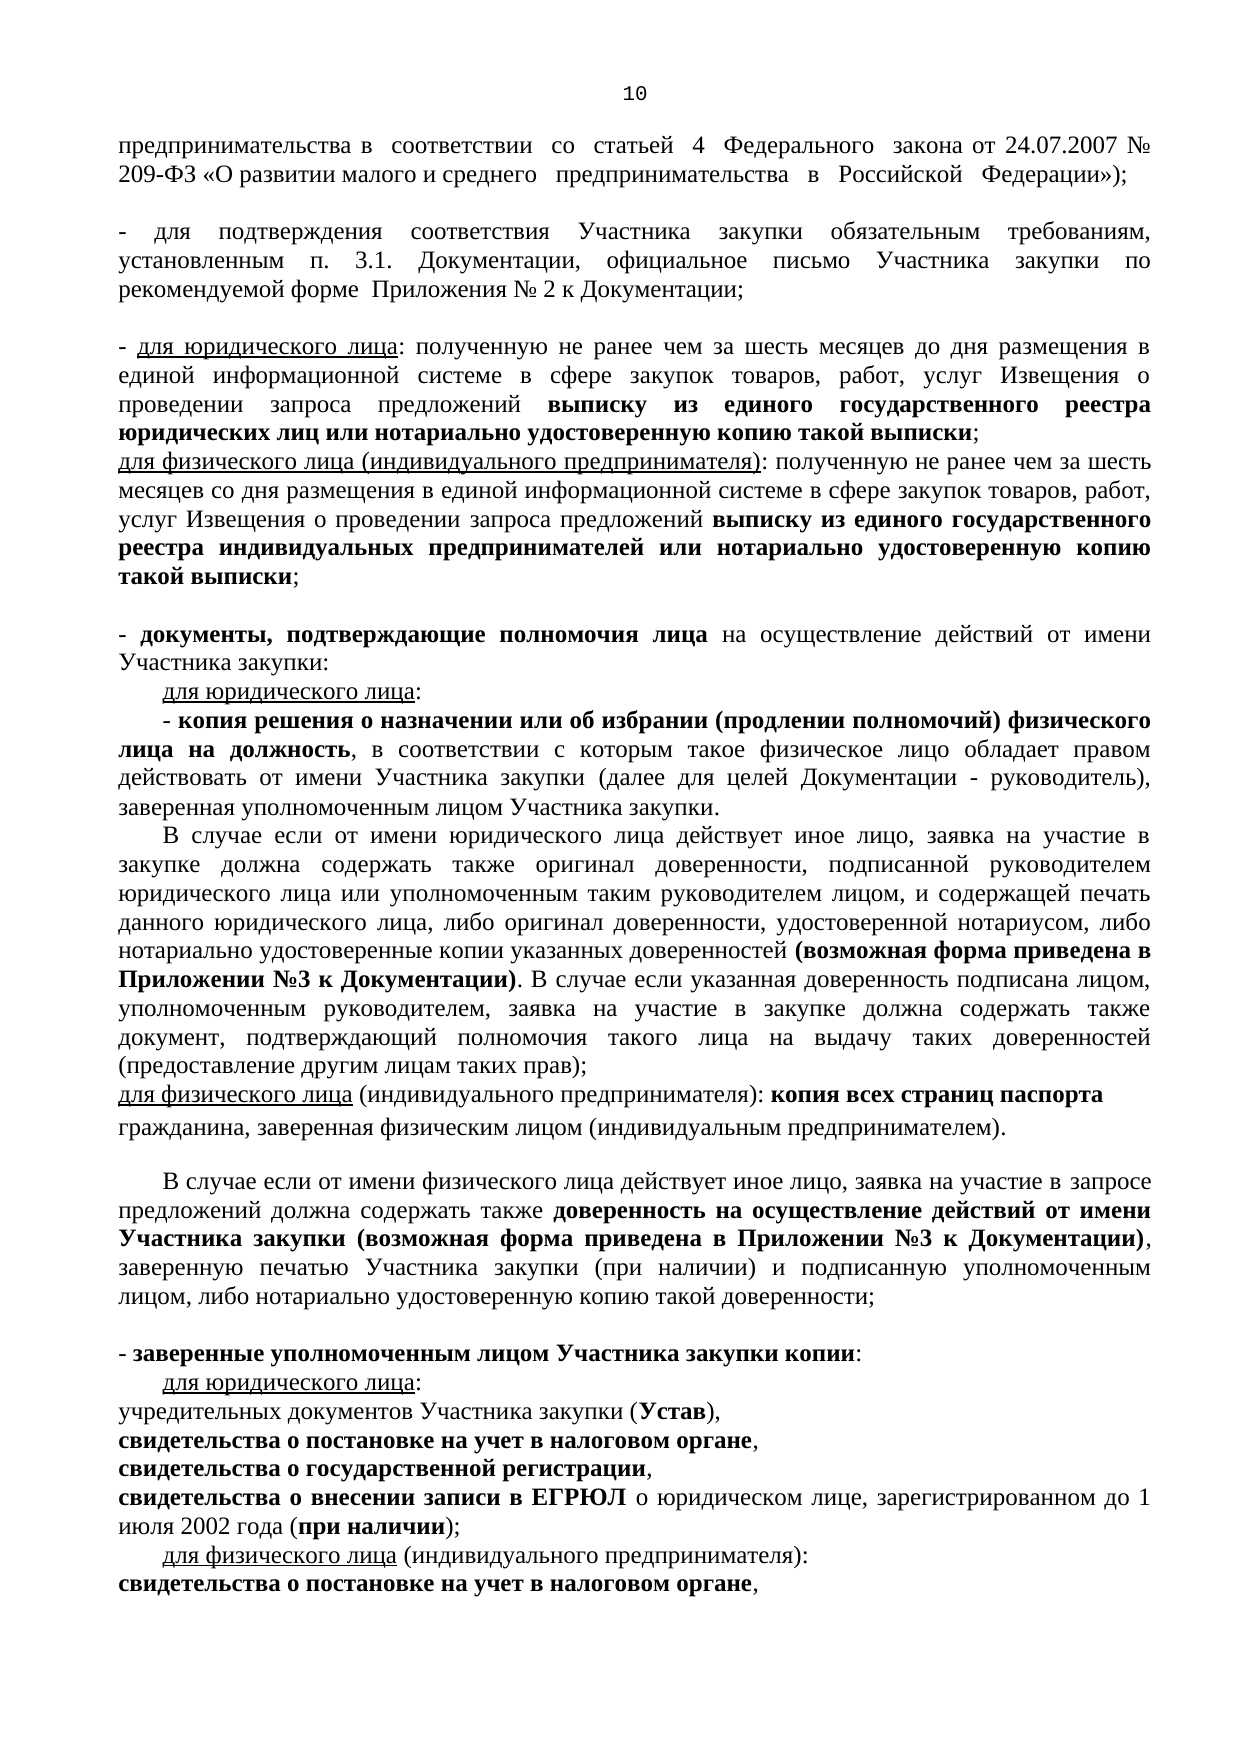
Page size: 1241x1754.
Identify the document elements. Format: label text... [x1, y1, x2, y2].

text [118, 130, 1152, 187]
text - документы, подтверждающие полномочия лица на осуществление действий от имени Участника закупки: [118, 619, 1152, 676]
text - заверенные уполномоченным лицом Участника закупки копии: [118, 1338, 1152, 1367]
text для физического лица (индивидуального предпринимателя): полученную не ранее чем за шесть месяцев со дня размещения в единой информационной системе в сфере закупок товаров, работ, услуг Извещения о проведении запроса предложений выписку из единого государственного реестра индивидуальных предпринимателей или нотариально удостоверенную копию такой выписки; [118, 446, 1152, 590]
text для физического лица (индивидуального предпринимателя): копия всех страниц паспорта гражданина, заверенная физическим лицом (индивидуальным предпринимателем). [118, 1079, 1152, 1141]
text свидетельства о постановке на учет в налоговом органе, [118, 1568, 1152, 1597]
text свидетельства о постановке на учет в налоговом органе, [118, 1425, 1152, 1453]
text свидетельства о внесении записи в ЕГРЮЛ о юридическом лице, зарегистрированном до 1 июля 2002 года (при наличии); [118, 1482, 1152, 1540]
text для физического лица (индивидуального предпринимателя): [118, 1540, 1152, 1568]
text - копия решения о назначении или об избрании (продлении полномочий) физического лица на должность, в соответствии с которым такое физическое лицо обладает правом действовать от имени Участника закупки (далее для целей Документации - руководитель), заверенная уполномоченным лицом Участника закупки. [118, 705, 1152, 820]
text - для юридического лица: полученную не ранее чем за шесть месяцев до дня размещения в единой информационной системе в сфере закупок товаров, работ, услуг Извещения о проведении запроса предложений выписку из единого государственного реестра юридических лиц или нотариально удостоверенную копию такой выписки; [118, 331, 1152, 446]
text В случае если от имени юридического лица действует иное лицо, заявка на участие в закупке должна содержать также оригинал доверенности, подписанной руководителем юридического лица или уполномоченным таким руководителем лицом, и содержащей печать данного юридического лица, либо оригинал доверенности, удостоверенной нотариусом, либо нотариально удостоверенные копии указанных доверенностей (возможная форма приведена в Приложении №3 к Документации). В случае если указанная доверенность подписана лицом, уполномоченным руководителем, заявка на участие в закупке должна содержать также документ, подтверждающий полномочия такого лица на выдачу таких доверенностей (предоставление другим лицам таких прав); [118, 820, 1152, 1079]
text учредительных документов Участника закупки (Устав), [118, 1396, 1152, 1425]
text для юридического лица: [118, 1367, 1152, 1396]
text - для подтверждения соответствия Участника закупки обязательным требованиям, установленным п. 3.1. Документации, официальное письмо Участника закупки по рекомендуемой форме Приложения № 2 к Документации; [118, 216, 1152, 302]
text свидетельства о государственной регистрации, [118, 1453, 1152, 1482]
text В случае если от имени физического лица действует иное лицо, заявка на участие в запросе предложений должна содержать также доверенность на осуществление действий от имени Участника закупки (возможная форма приведена в Приложении №3 к Документации), заверенную печатью Участника закупки (при наличии) и подписанную уполномоченным лицом, либо нотариально удостоверенную копию такой доверенности; [118, 1166, 1152, 1310]
text для юридического лица: [118, 676, 1152, 705]
